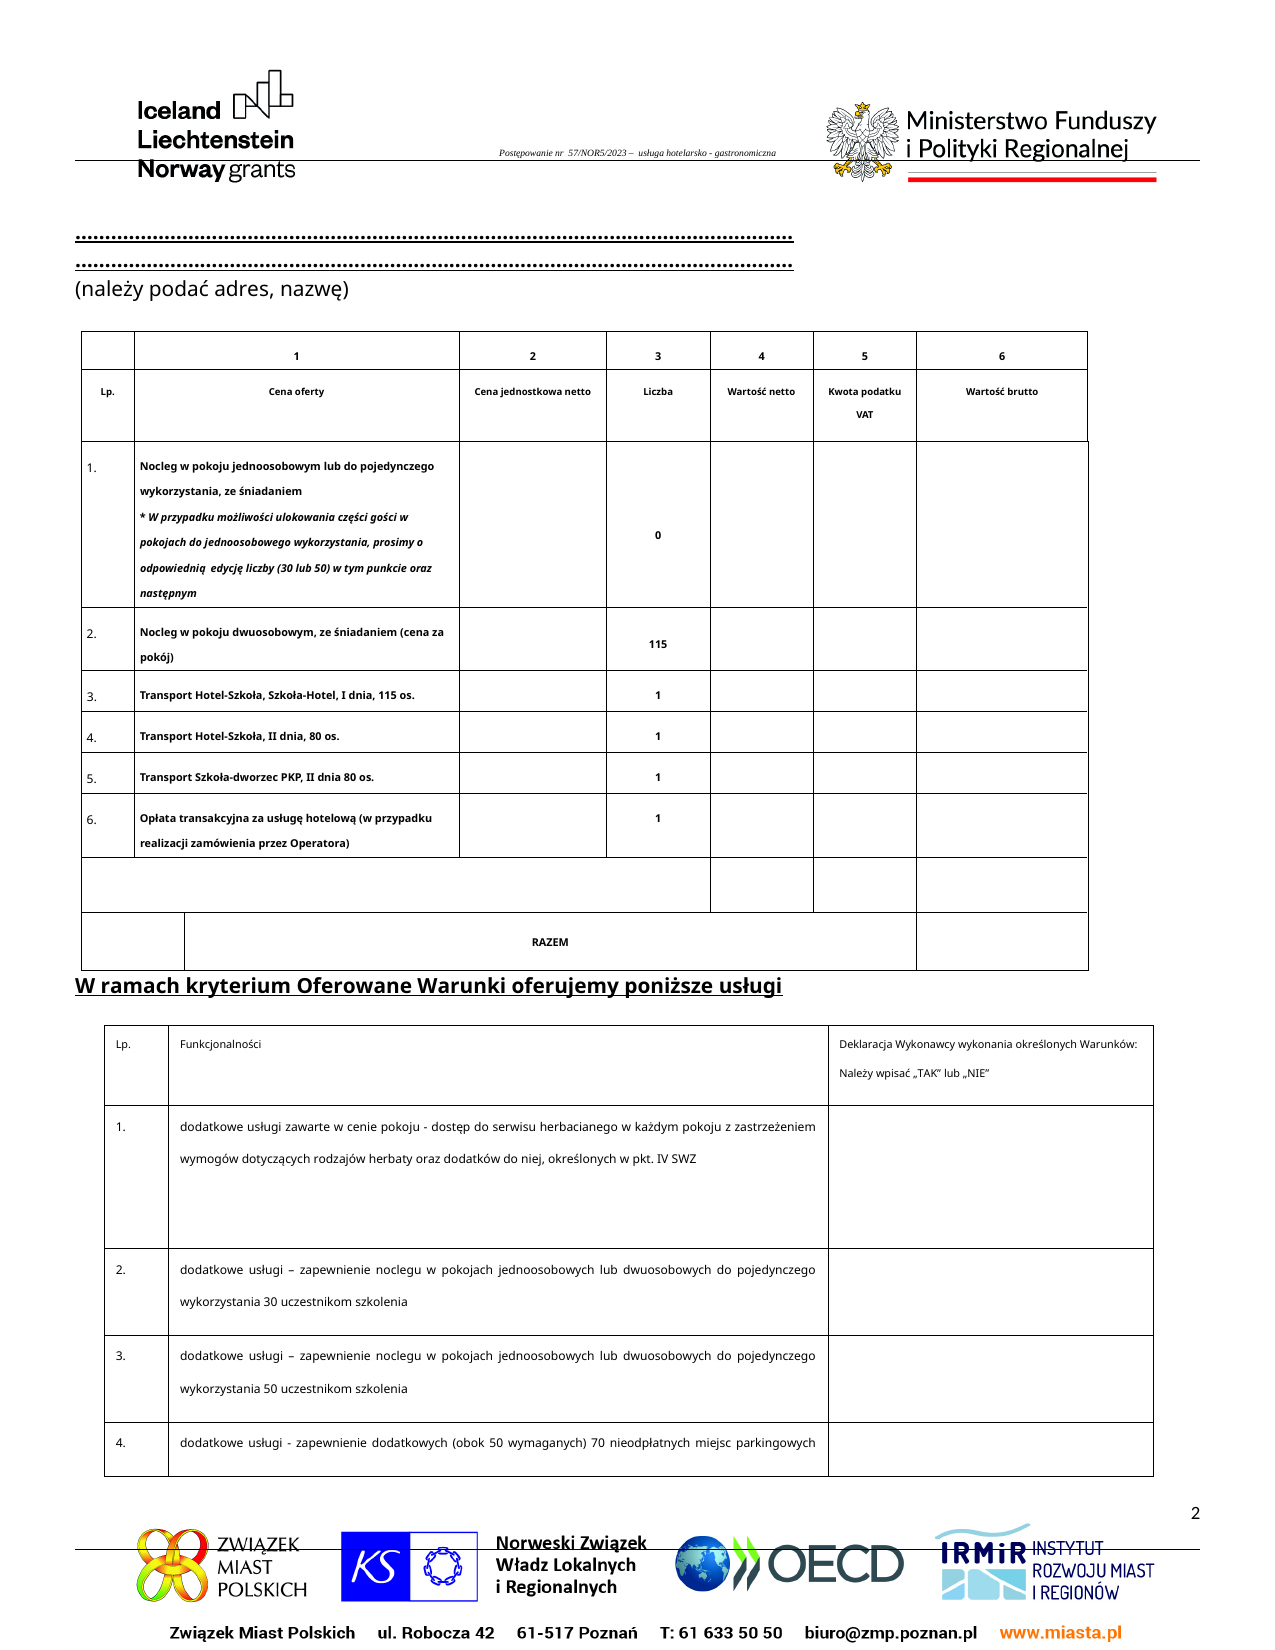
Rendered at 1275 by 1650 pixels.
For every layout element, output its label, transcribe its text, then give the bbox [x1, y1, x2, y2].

table_cell 1 [607, 671, 710, 711]
table_cell [460, 753, 606, 793]
table_cell [460, 794, 606, 857]
table_cell [829, 1249, 1153, 1335]
table_cell RAZEM [185, 913, 916, 970]
table_cell 1. [82, 442, 134, 607]
table_cell [917, 752, 1088, 793]
table_cell [829, 1336, 1153, 1422]
table_cell [711, 858, 813, 912]
table_cell 1. [105, 1106, 168, 1248]
text (należy podać adres, nazwę) [75, 274, 1200, 302]
table_cell [917, 912, 1088, 970]
table_cell [460, 608, 606, 670]
table_cell [711, 753, 813, 793]
table_header 1 [135, 332, 459, 369]
table_cell Nocleg w pokoju dwuosobowym, ze śniadaniem (cena za pokój) [135, 608, 459, 670]
table_header 5 [814, 332, 916, 369]
table_cell [711, 608, 813, 670]
table_header Lp. [105, 1026, 168, 1105]
table_cell 1 [607, 794, 710, 857]
table_header 6 [917, 332, 1087, 369]
table_cell [814, 442, 916, 607]
table_cell [814, 753, 916, 793]
table_cell [917, 442, 1088, 607]
table_cell Wartość brutto [917, 370, 1087, 441]
table_cell [829, 1106, 1153, 1248]
table_header 4 [711, 332, 813, 369]
table_cell 2. [82, 608, 134, 670]
table_cell 2. [105, 1249, 168, 1335]
table_cell [917, 607, 1088, 670]
table_cell Lp. [82, 370, 134, 441]
table_cell [82, 858, 710, 912]
table_cell [711, 671, 813, 711]
table_cell 1 [607, 753, 710, 793]
table_cell 1 [607, 712, 710, 752]
table_cell [711, 794, 813, 857]
table_cell [711, 442, 813, 607]
text …………………………………………………………………………………………………….…… [75, 217, 1200, 246]
table_header Deklaracja Wykonawcy wykonania określonych Warunków: Należy wpisać „TAK” lub „NIE” [829, 1026, 1153, 1105]
picture [62, 18, 1229, 1650]
table_cell Cena jednostkowa netto [460, 370, 606, 441]
table_header [82, 332, 134, 369]
table_cell dodatkowe usługi zawarte w cenie pokoju - dostęp do serwisu herbacianego w każdym pokoju z zastrzeżeniem wymogów dotyczących rodzajów herbaty oraz dodatków do niej, określonych w pkt. IV SWZ [169, 1106, 828, 1248]
table_cell [829, 1423, 1153, 1476]
table_cell dodatkowe usługi – zapewnienie noclegu w pokojach jednoosobowych lub dwuosobowych do pojedynczego wykorzystania 50 uczestnikom szkolenia [169, 1336, 828, 1422]
table_cell [460, 442, 606, 607]
table_cell [82, 913, 184, 970]
table_cell [460, 671, 606, 711]
table_cell Wartość netto [711, 370, 813, 441]
table_cell Cena oferty [135, 370, 459, 441]
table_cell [169, 1423, 828, 1476]
table_cell [814, 608, 916, 670]
table_cell Transport Hotel-Szkoła, Szkoła-Hotel, I dnia, 115 os. [135, 671, 459, 711]
table_cell 4. [82, 712, 134, 752]
table_cell 3. [105, 1336, 168, 1422]
table_cell [814, 671, 916, 711]
table_cell 6. [82, 794, 134, 857]
table_cell [814, 712, 916, 752]
table_cell 4. [105, 1423, 168, 1476]
table_cell Nocleg w pokoju jednoosobowym lub do pojedynczego wykorzystania, ze śniadaniem * W przypadku możliwości ulokowania części gości w pokojach do jednoosobowego wykorzystania, prosimy o odpowiednią edycję liczby (30 lub 50) w tym punkcie oraz następnym [135, 442, 459, 607]
table_cell 0 [607, 442, 710, 607]
table_cell [917, 857, 1088, 912]
table_cell dodatkowe usługi – zapewnienie noclegu w pokojach jednoosobowych lub dwuosobowych do pojedynczego wykorzystania 30 uczestnikom szkolenia [169, 1249, 828, 1335]
table_cell [814, 794, 916, 857]
text W ramach kryterium Oferowane Warunki oferujemy poniższe usługi [75, 971, 1200, 999]
table_cell [917, 711, 1088, 752]
table_cell Transport Szkoła-dworzec PKP, II dnia 80 os. [135, 753, 459, 793]
table_cell 115 [607, 608, 710, 670]
table_cell 3. [82, 671, 134, 711]
table_cell Kwota podatku VAT [814, 370, 916, 441]
table_header 2 [460, 332, 606, 369]
table_cell [917, 670, 1088, 711]
table_cell [917, 793, 1088, 857]
table_cell Opłata transakcyjna za usługę hotelową (w przypadku realizacji zamówienia przez Operatora) [135, 794, 459, 857]
table_cell [460, 712, 606, 752]
table_cell 5. [82, 753, 134, 793]
table_cell Transport Hotel-Szkoła, II dnia, 80 os. [135, 712, 459, 752]
table_header 3 [607, 332, 710, 369]
text …………………………………………………………………………………………………….…… [75, 246, 1200, 274]
table_header Funkcjonalności [169, 1026, 828, 1105]
table_cell Liczba [607, 370, 710, 441]
table_cell [711, 712, 813, 752]
table_cell [814, 858, 916, 912]
